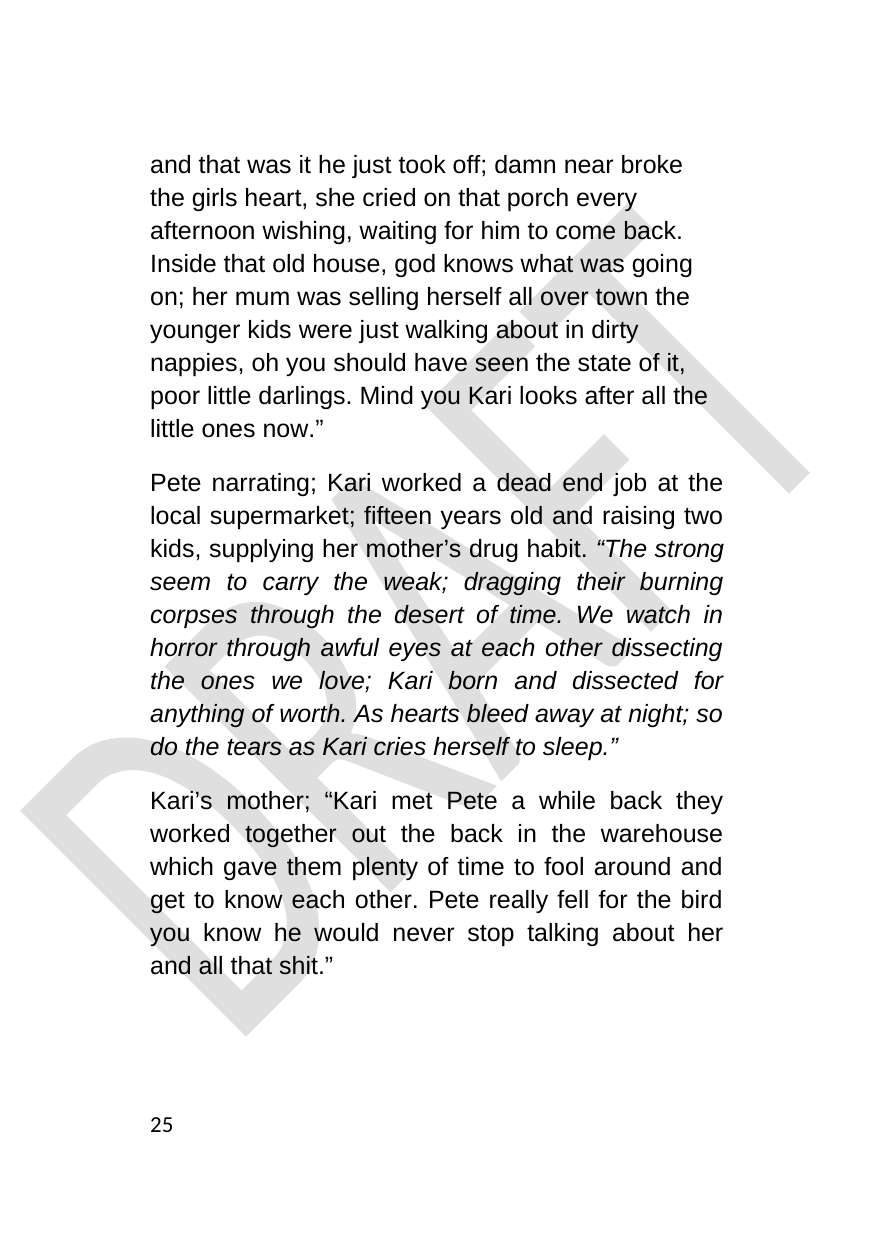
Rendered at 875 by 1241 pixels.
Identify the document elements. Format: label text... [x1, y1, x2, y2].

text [150, 150, 724, 443]
text Kari’s mother; “Kari met Pete a while back they worked together out the back in the warehouse which gave them plenty of time to fool around and get to know each other. Pete really fell for the bird you know he would never stop talking about her and all that shit.” [150, 786, 724, 980]
text Pete narrating; Kari worked a dead end job at the local supermarket; fifteen years old and raising two kids, supplying her mother’s drug habit. “The strong seem to carry the weak; dragging their burning corpses through the desert of time. We watch in horror through awful eyes at each other dissecting the ones we love; Kari born and dissected for anything of worth. As hearts bleed away at night; so do the tears as Kari cries herself to sleep.” [150, 468, 724, 761]
